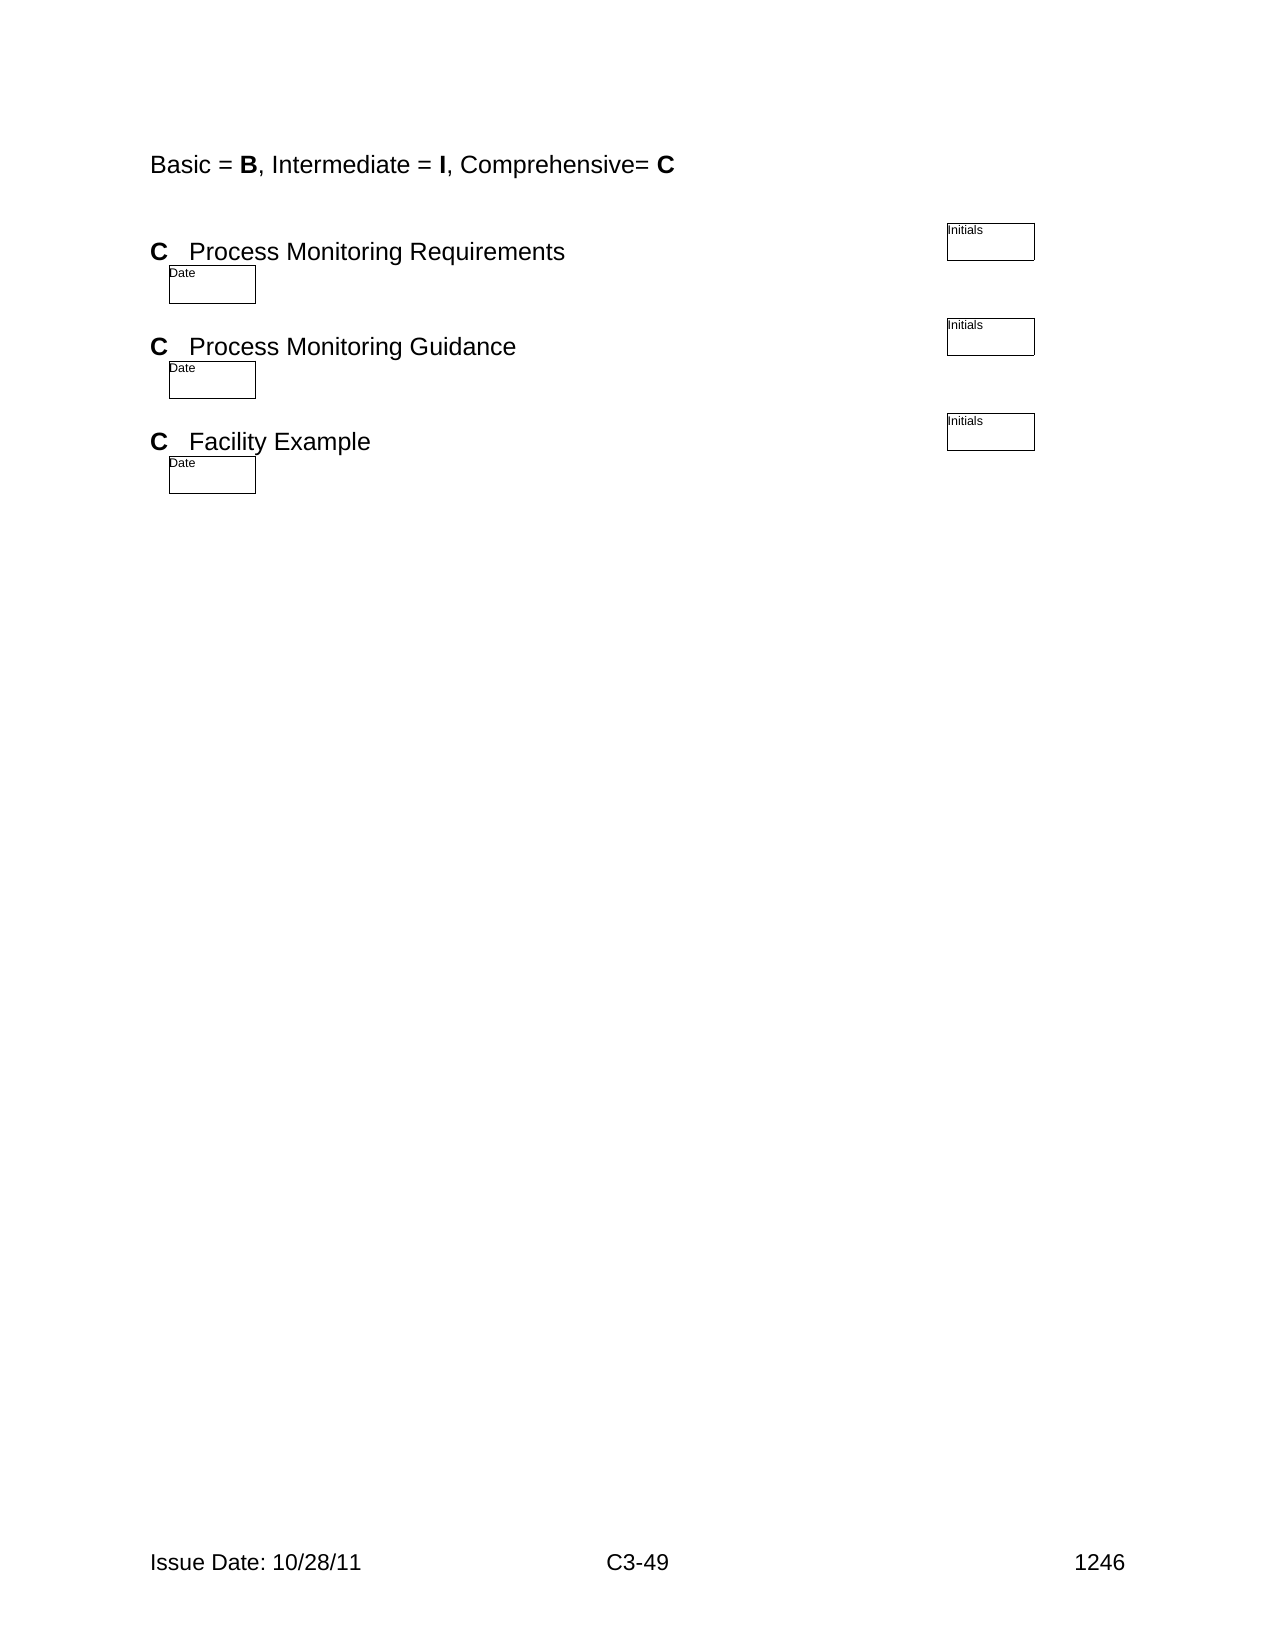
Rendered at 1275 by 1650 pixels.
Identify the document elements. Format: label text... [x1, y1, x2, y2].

text C Facility Example [150, 413, 1125, 493]
text C Process Monitoring Requirements [150, 222, 1125, 303]
text C Process Monitoring Guidance [150, 318, 1125, 398]
text Basic = B, Intermediate = I, Comprehensive= C [150, 150, 1125, 179]
